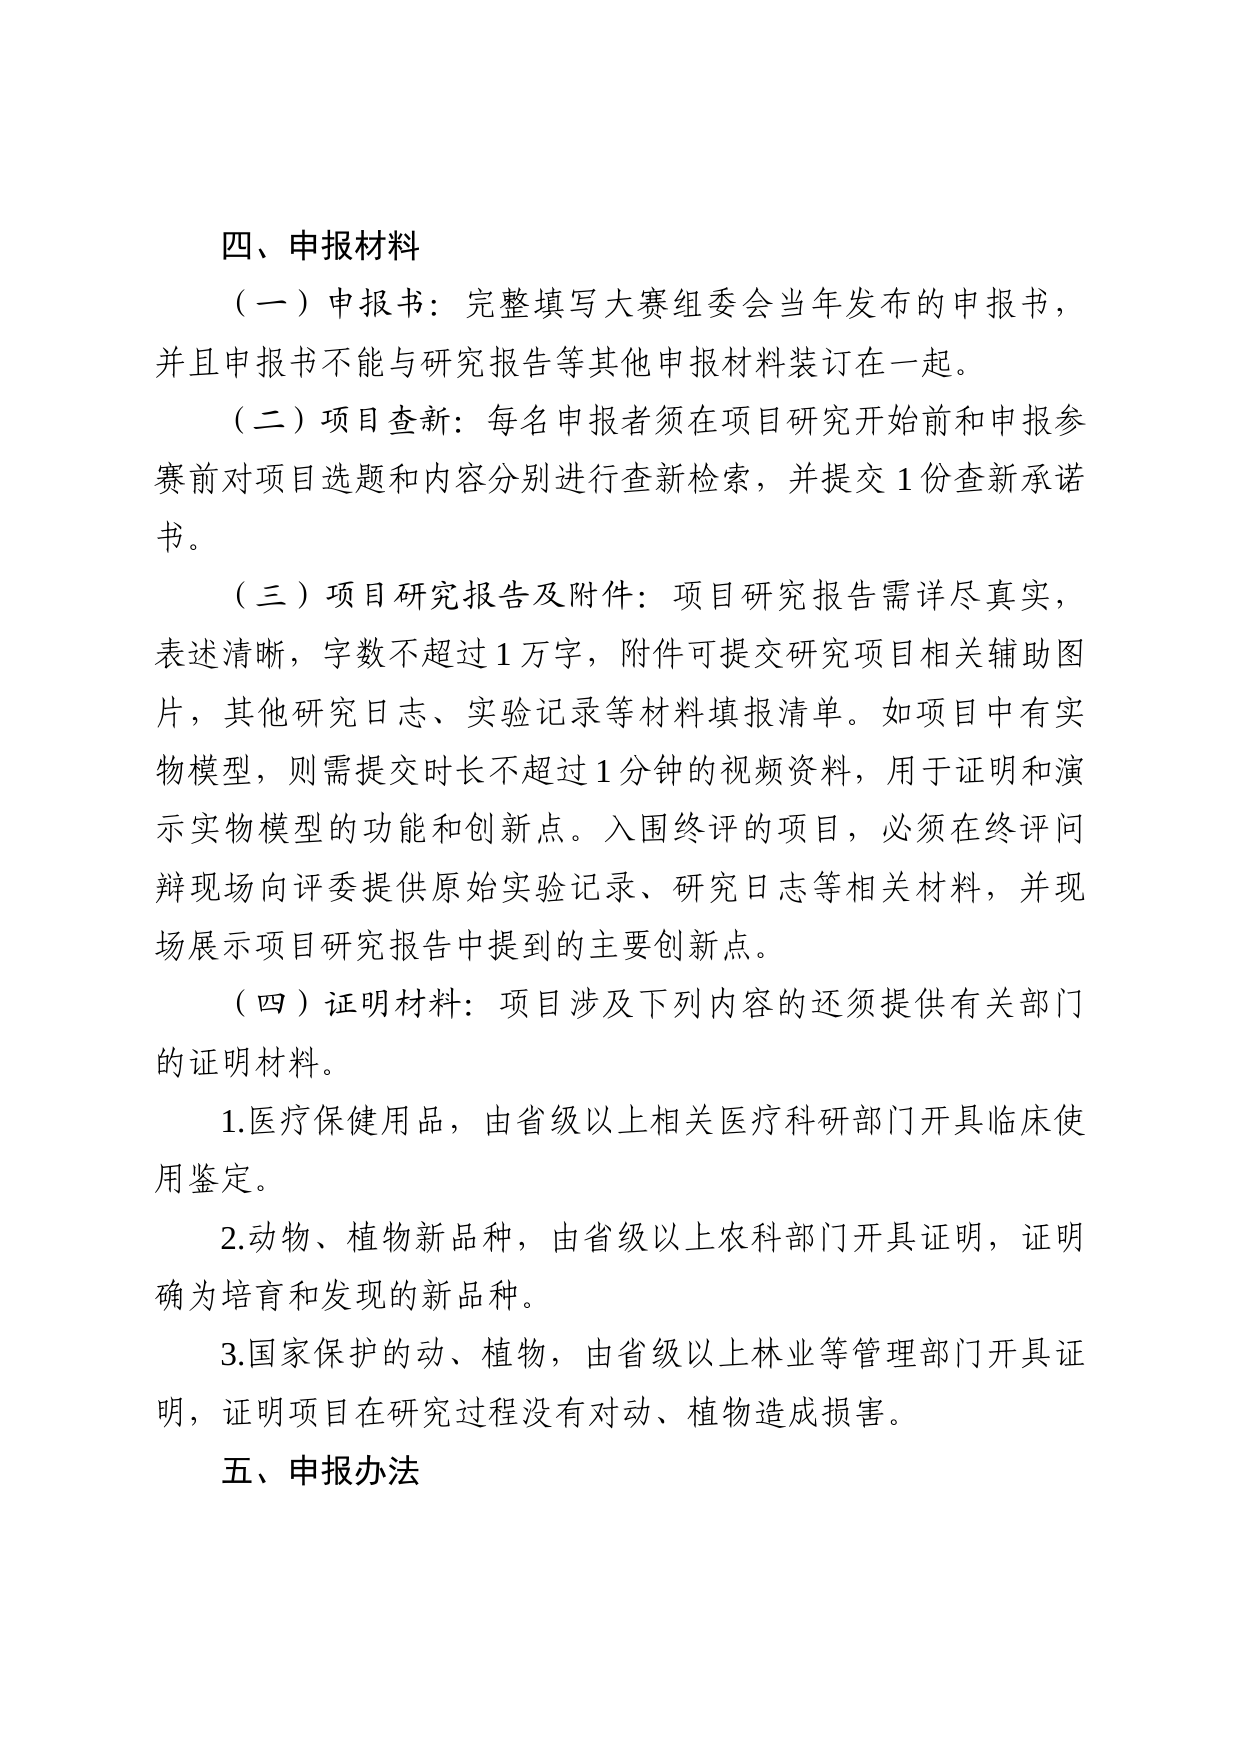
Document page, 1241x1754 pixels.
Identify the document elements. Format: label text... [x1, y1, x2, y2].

text 2.动物、植物新品种，由省级以上农科部门开具证明，证明确为培育和发现的新品种。 [153, 1202, 1087, 1319]
text （三）项目研究报告及附件：项目研究报告需详尽真实，表述清晰，字数不超过1万字，附件可提交研究项目相关辅助图片，其他研究日志、实验记录等材料填报清单。如项目中有实物模型，则需提交时长不超过1分钟的视频资料，用于证明和演示实物模型的功能和创新点。入围终评的项目，必须在终评问辩现场向评委提供原始实验记录、研究日志等相关材料，并现场展示项目研究报告中提到的主要创新点。 [153, 561, 1087, 969]
text （四）证明材料：项目涉及下列内容的还须提供有关部门的证明材料。 [153, 969, 1087, 1086]
text 3.国家保护的动、植物，由省级以上林业等管理部门开具证明，证明项目在研究过程没有对动、植物造成损害。 [153, 1319, 1087, 1436]
text 1.医疗保健用品，由省级以上相关医疗科研部门开具临床使用鉴定。 [153, 1086, 1087, 1202]
text 五、申报办法 [153, 1436, 1087, 1494]
text （二）项目查新：每名申报者须在项目研究开始前和申报参赛前对项目选题和内容分别进行查新检索，并提交1份查新承诺书。 [153, 386, 1087, 561]
text （一）申报书：完整填写大赛组委会当年发布的申报书，并且申报书不能与研究报告等其他申报材料装订在一起。 [153, 269, 1087, 386]
text 四、申报材料 [153, 211, 1087, 269]
